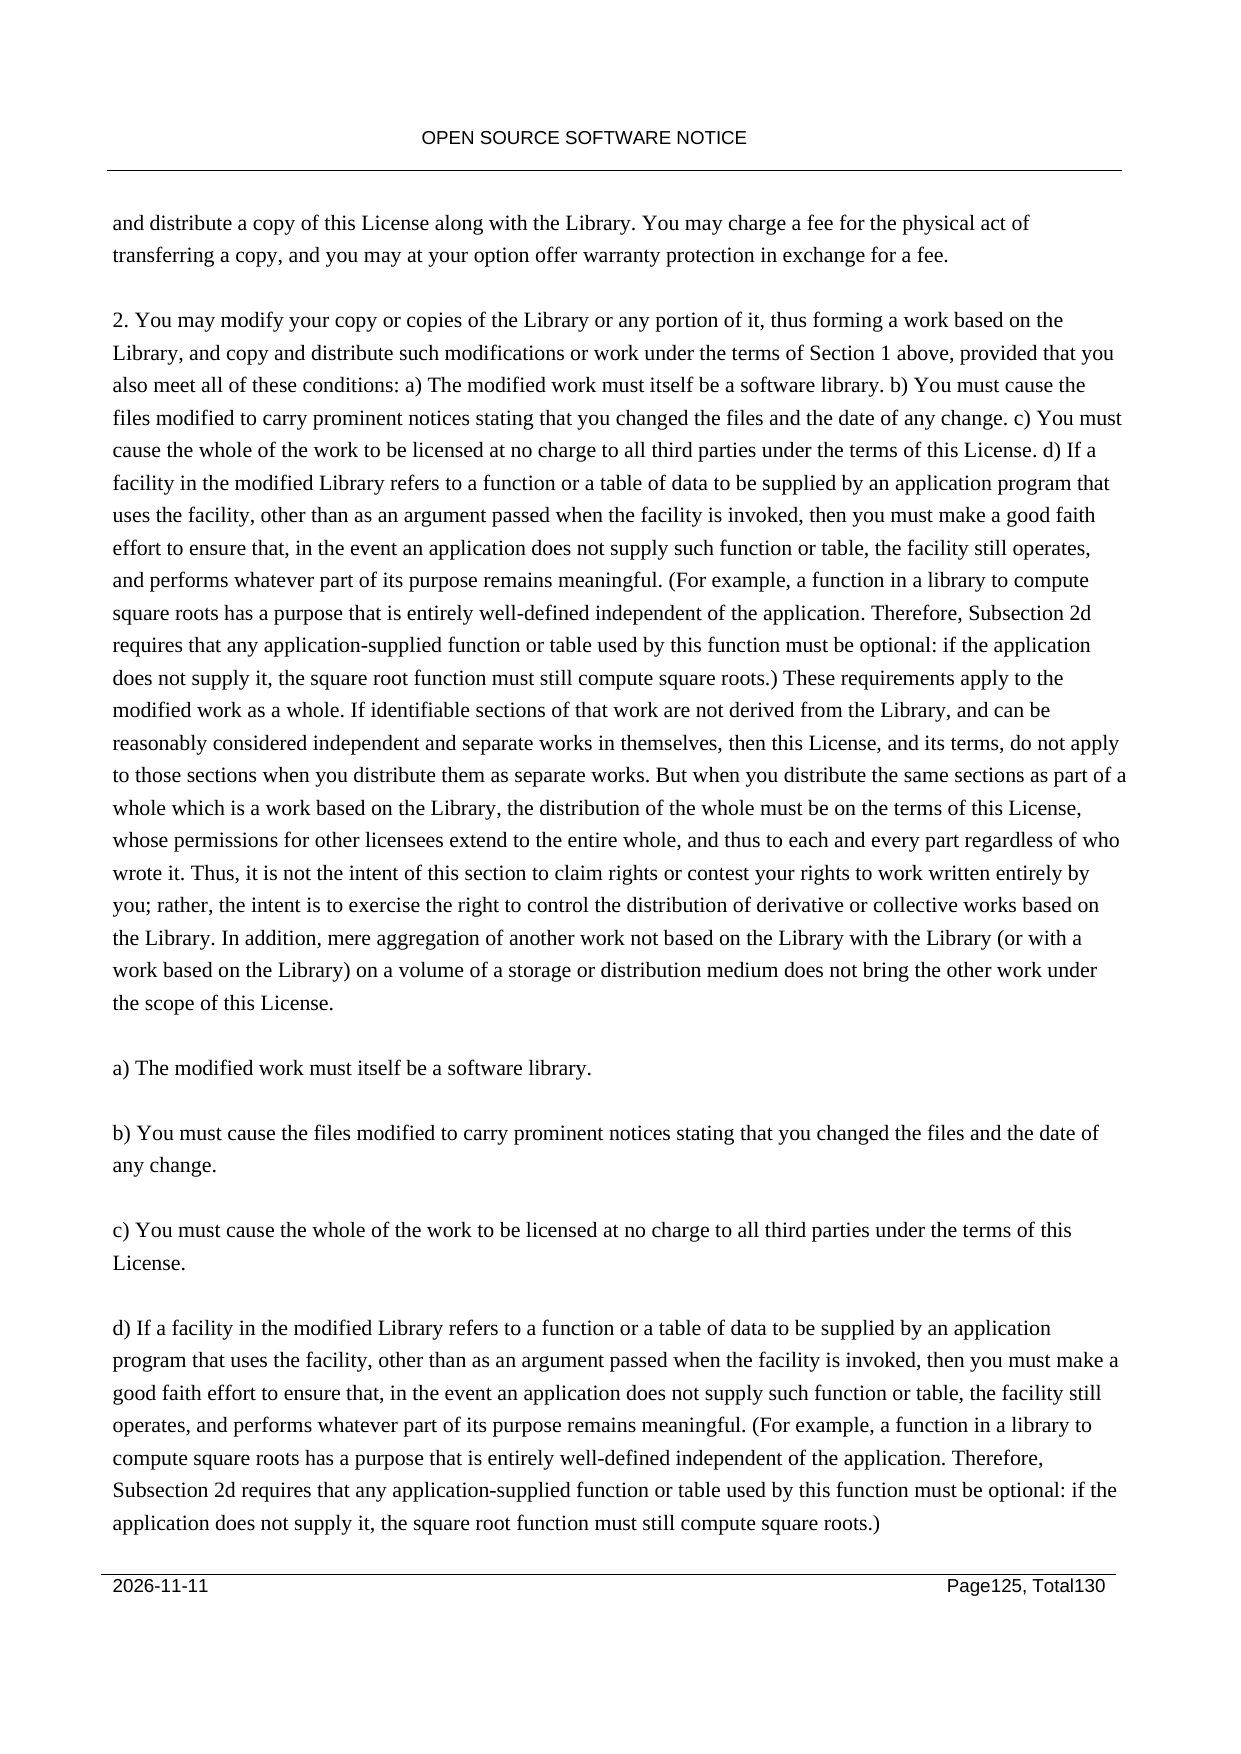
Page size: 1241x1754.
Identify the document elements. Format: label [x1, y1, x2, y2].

text [112, 206, 1128, 1539]
